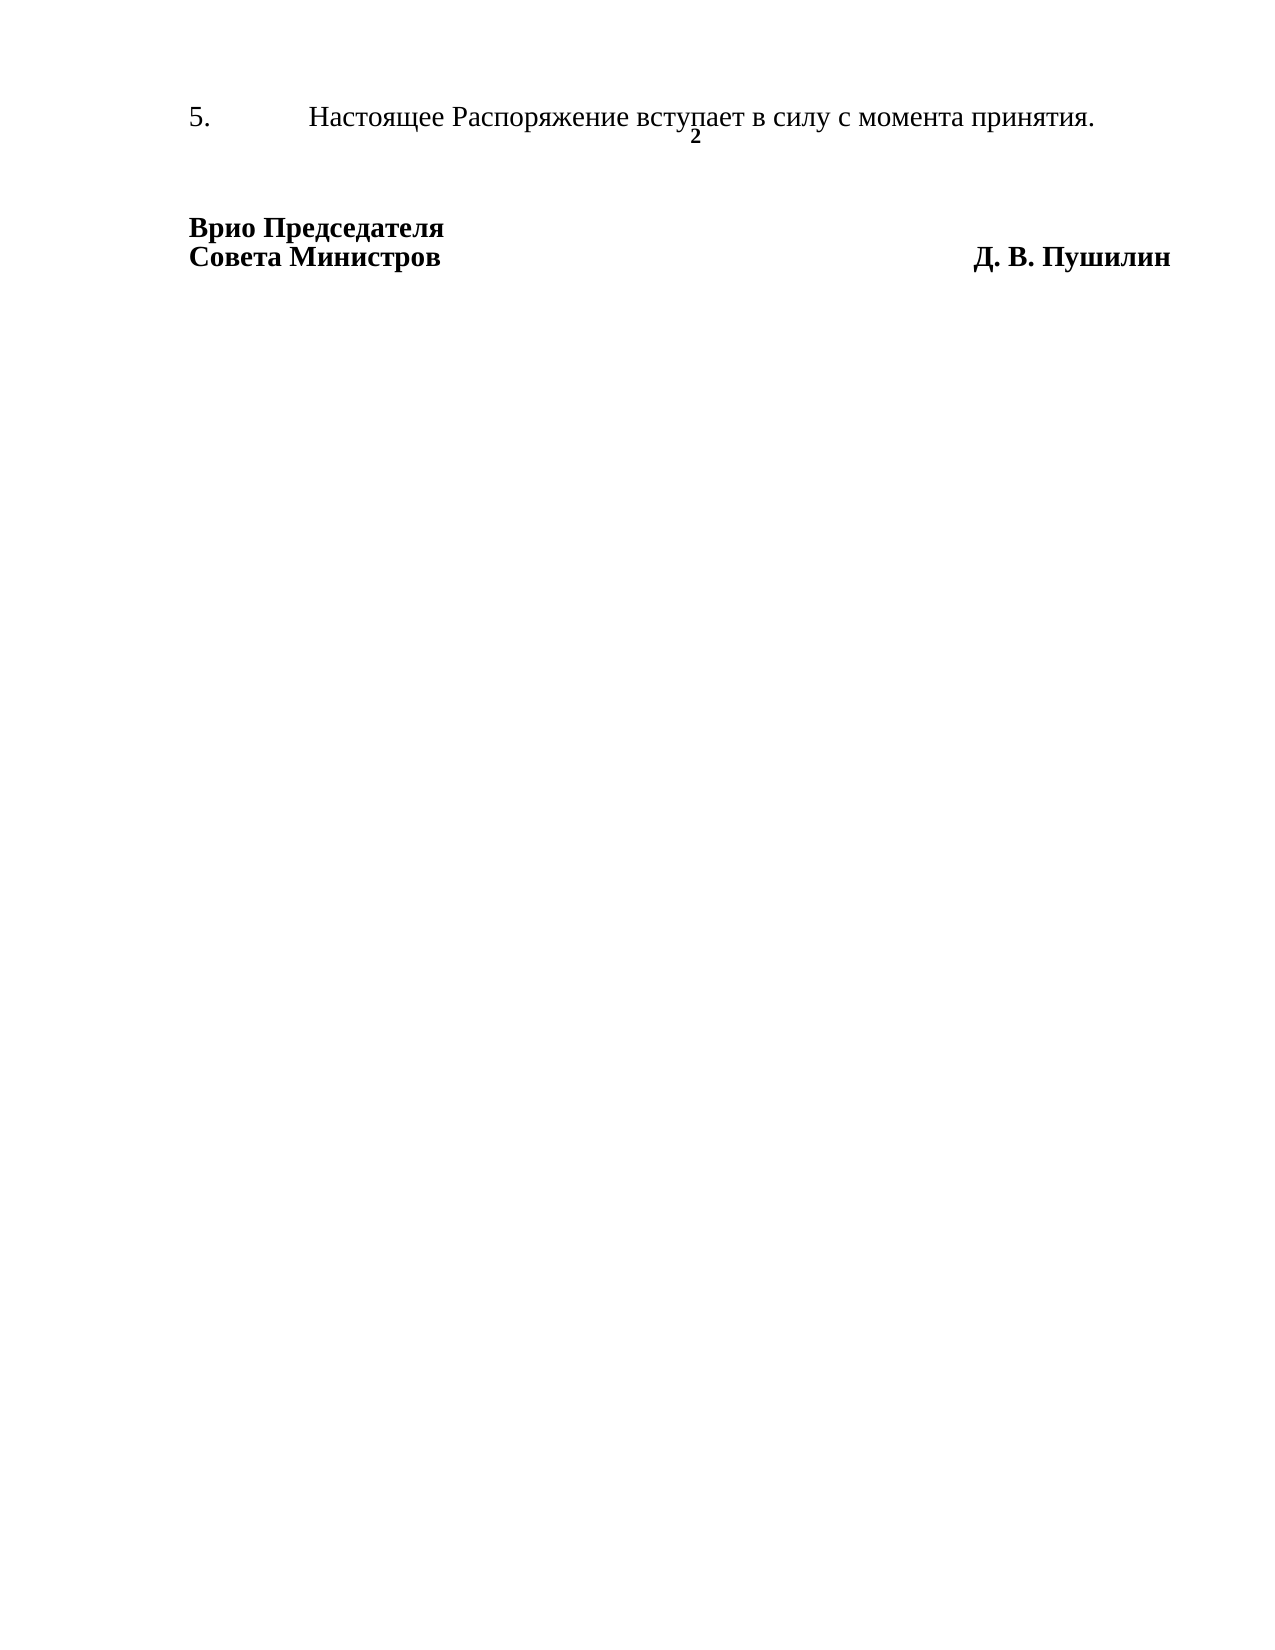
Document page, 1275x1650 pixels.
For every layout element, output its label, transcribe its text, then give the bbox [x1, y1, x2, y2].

list Настоящее Распоряжение вступает в силу с момента принятия. [189, 103, 1201, 133]
text Врио Председателя Совета Министров Д. В. Пушилин [189, 214, 1201, 272]
